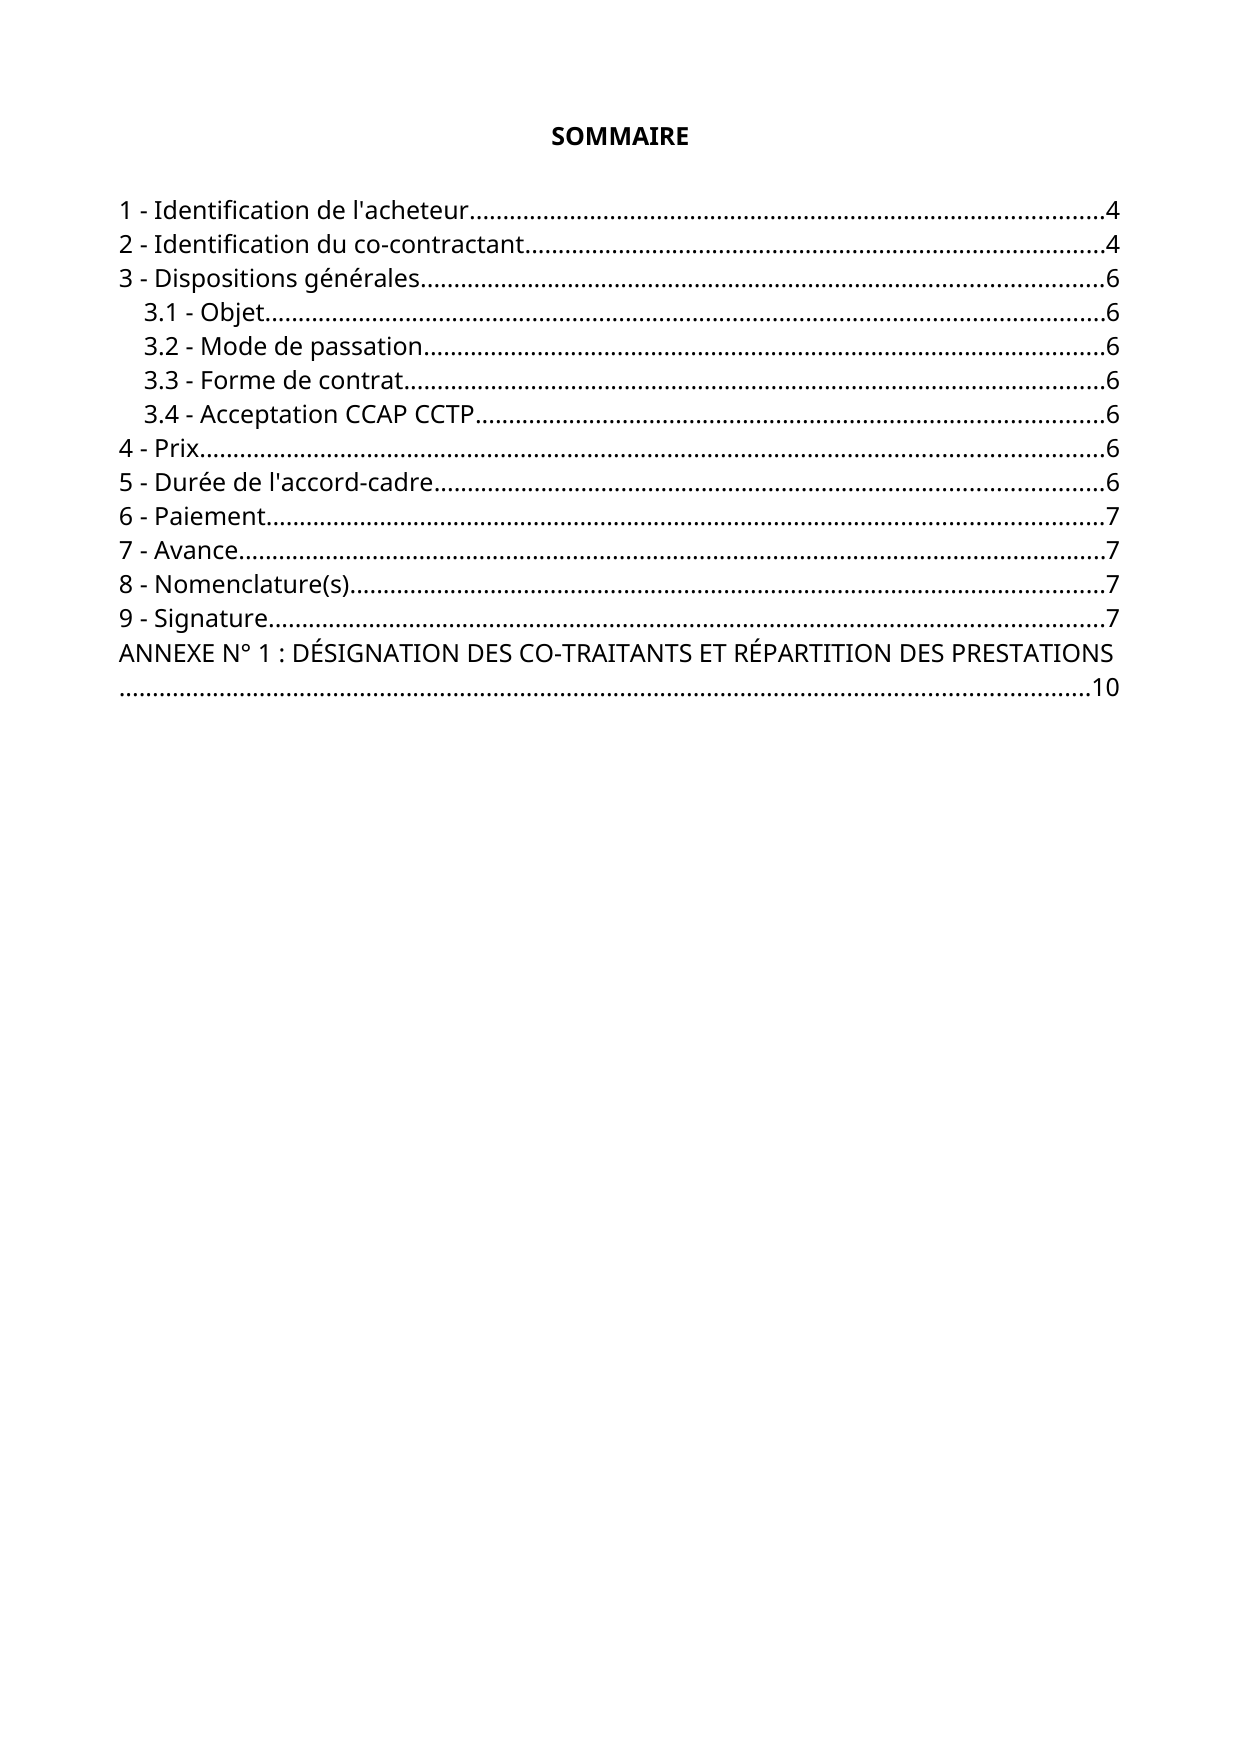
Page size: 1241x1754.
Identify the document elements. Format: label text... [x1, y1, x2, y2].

text 6 - Paiement 7 [119, 499, 1121, 533]
text 5 - Durée de l'accord-cadre 6 [119, 465, 1121, 499]
text 3 - Dispositions générales 6 [119, 261, 1121, 294]
text 3.2 - Mode de passation 6 [144, 329, 1121, 363]
text 8 - Nomenclature(s) 7 [119, 567, 1121, 601]
text 4 - Prix 6 [119, 431, 1121, 465]
text 3.3 - Forme de contrat 6 [144, 363, 1121, 397]
text 9 - Signature 7 [119, 601, 1121, 635]
text 3.4 - Acceptation CCAP CCTP 6 [144, 397, 1121, 431]
text ANNEXE N° 1 : DÉSIGNATION DES CO-TRAITANTS ET RÉPARTITION DES PRESTATIONS 10 [119, 635, 1121, 703]
text 1 - Identification de l'acheteur 4 [119, 192, 1121, 226]
text 7 - Avance 7 [119, 533, 1121, 567]
text SOMMAIRE [119, 119, 1121, 153]
text 3.1 - Objet 6 [144, 294, 1121, 329]
text 2 - Identification du co-contractant 4 [119, 226, 1121, 261]
